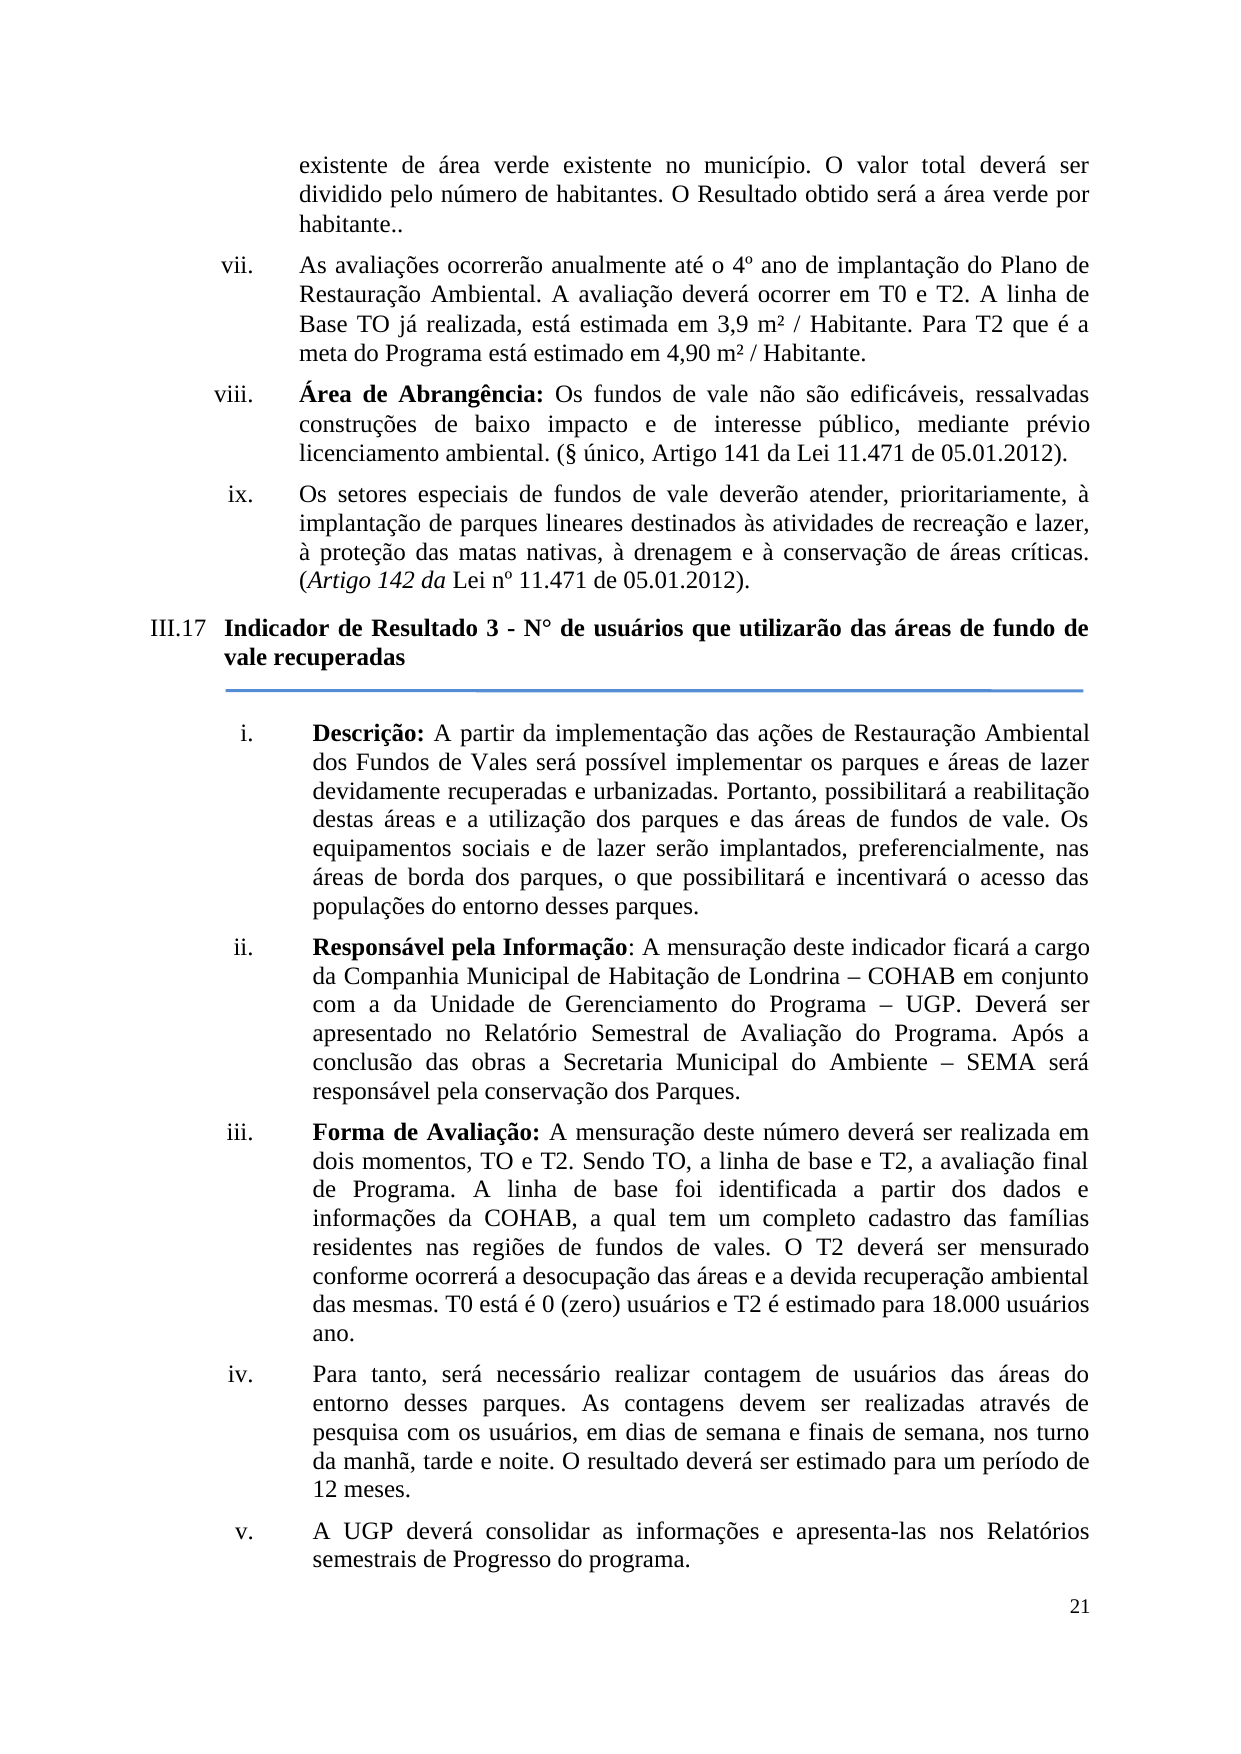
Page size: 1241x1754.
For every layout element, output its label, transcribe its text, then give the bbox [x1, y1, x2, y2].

list Descrição: A partir da implementação das ações de Restauração Ambiental dos Fundos de Vales será possível implementar os parques e áreas de lazer devidamente recuperadas e urbanizadas. Portanto, possibilitará a reabilitação destas áreas e a utilização dos parques e das áreas de fundos de vale. Os equipamentos sociais e de lazer serão implantados, preferencialmente, nas áreas de borda dos parques, o que possibilitará e incentivará o acesso das populações do entorno desses parques. [253, 718, 1090, 919]
list A UGP deverá consolidar as informações e apresenta-las nos Relatórios semestrais de Progresso do programa. [253, 1516, 1090, 1573]
list Indicador de Resultado 3 - N° de usuários que utilizarão das áreas de fundo de vale recuperadas [150, 613, 1090, 670]
list Os setores especiais de fundos de vale deverão atender, prioritariamente, à implantação de parques lineares destinados às atividades de recreação e lazer, à proteção das matas nativas, à drenagem e à conservação de áreas críticas. (Artigo 142 da Lei nº 11.471 de 05.01.2012). [253, 479, 1090, 594]
list Responsável pela Informação: A mensuração deste indicador ficará a cargo da Companhia Municipal de Habitação de Londrina – COHAB em conjunto com a da Unidade de Gerenciamento do Programa – UGP. Deverá ser apresentado no Relatório Semestral de Avaliação do Programa. Após a conclusão das obras a Secretaria Municipal do Ambiente – SEMA será responsável pela conservação dos Parques. [253, 932, 1090, 1104]
list As avaliações ocorrerão anualmente até o 4º ano de implantação do Plano de Restauração Ambiental. A avaliação deverá ocorrer em T0 e T2. A linha de Base TO já realizada, está estimada em 3,9 m² / Habitante. Para T2 que é a meta do Programa está estimado em 4,90 m² / Habitante. [253, 250, 1090, 367]
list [253, 150, 1090, 237]
list Para tanto, será necessário realizar contagem de usuários das áreas do entorno desses parques. As contagens devem ser realizadas através de pesquisa com os usuários, em dias de semana e finais de semana, nos turno da manhã, tarde e noite. O resultado deverá ser estimado para um período de 12 meses. [253, 1359, 1090, 1503]
list Forma de Avaliação: A mensuração deste número deverá ser realizada em dois momentos, TO e T2. Sendo TO, a linha de base e T2, a avaliação final de Programa. A linha de base foi identificada a partir dos dados e informações da COHAB, a qual tem um completo cadastro das famílias residentes nas regiões de fundos de vales. O T2 deverá ser mensurado conforme ocorrerá a desocupação das áreas e a devida recuperação ambiental das mesmas. T0 está é 0 (zero) usuários e T2 é estimado para 18.000 usuários ano. [253, 1117, 1090, 1347]
list Área de Abrangência: Os fundos de vale não são edificáveis, ressalvadas construções de baixo impacto e de interesse público, mediante prévio licenciamento ambiental. (§ único, Artigo 141 da Lei 11.471 de 05.01.2012). [253, 379, 1090, 467]
